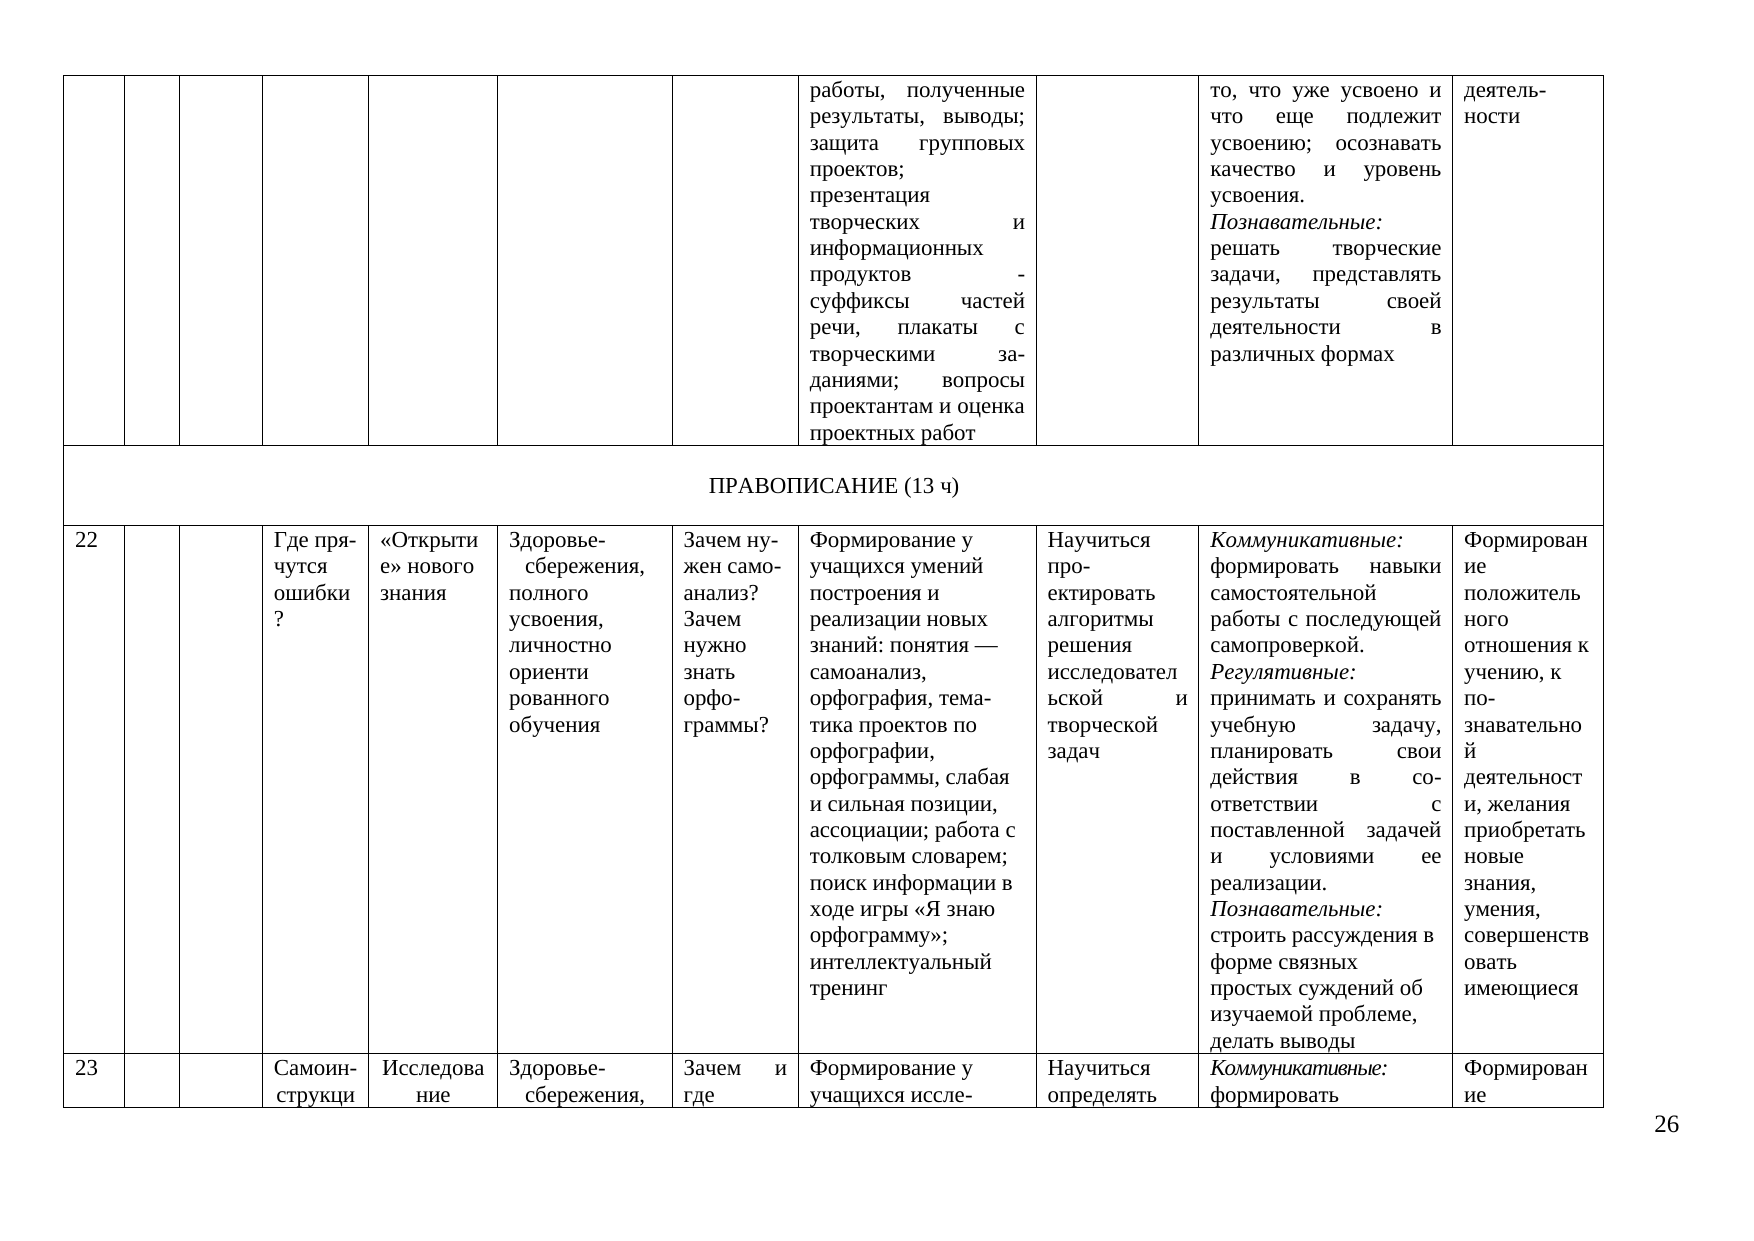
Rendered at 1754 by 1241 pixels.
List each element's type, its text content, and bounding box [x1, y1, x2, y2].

table_cell Зачем нужен самоанализ? Зачем нужно знать орфограммы? [673, 526, 798, 1053]
table_cell ПРАВОПИСАНИЕ (13 ч) [64, 446, 1603, 525]
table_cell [1037, 76, 1198, 445]
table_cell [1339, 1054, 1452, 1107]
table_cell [369, 76, 497, 445]
table_cell «Открытие» нового знания [369, 526, 497, 1053]
table_cell [180, 1054, 262, 1107]
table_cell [799, 76, 1036, 445]
table_cell Формирование положительного отношения к учению, к познавательной деятельности, желания приобретать новые знания, умения, совершенствовать имеющиеся [1453, 526, 1603, 1053]
table_cell Самоин- струкция [263, 1054, 368, 1107]
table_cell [1453, 76, 1603, 445]
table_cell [498, 76, 672, 445]
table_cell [673, 1054, 798, 1107]
table_cell [125, 1054, 179, 1107]
table_cell [125, 76, 179, 445]
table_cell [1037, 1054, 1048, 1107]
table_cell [673, 76, 798, 445]
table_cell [1199, 76, 1452, 445]
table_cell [263, 76, 368, 445]
table_cell [125, 526, 179, 1053]
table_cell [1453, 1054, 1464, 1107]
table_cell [799, 1054, 1036, 1107]
table_cell [180, 76, 262, 445]
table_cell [498, 1054, 672, 1107]
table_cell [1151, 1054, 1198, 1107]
table_cell 22 [64, 526, 124, 1053]
table_cell Здоровье- сбережения, полного усвоения, личностно ориенти рованного обучения [498, 526, 672, 1053]
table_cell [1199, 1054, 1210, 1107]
table_cell 23 [64, 1054, 124, 1107]
table_cell [180, 526, 262, 1053]
table_cell Исследование [369, 1054, 497, 1107]
table_cell Научиться проектировать алгоритмы решения исследовательской и творческой задач [1037, 526, 1198, 1053]
table_cell Коммуникативные: формировать навыки самостоятельной работы с последующей самопроверкой. Регулятивные: принимать и сохранять учебную задачу, планировать свои действия в соответствии с поставленной задачей и условиями ее реализации. Познавательные: строить рассуждения в форме связных простых суждений об изучаемой проблеме, делать выводы [1199, 526, 1452, 1053]
table_cell Формирование у учащихся умений построения и реализации новых знаний: понятия — самоанализ, орфография, тематика проектов по орфографии, орфограммы, слабая и сильная позиции, ассоциации; работа с толковым словарем; поиск информации в ходе игры «Я знаю орфограмму»; интеллектуальный тренинг [799, 526, 1036, 1053]
table_cell Где прячутся ошибки? [263, 526, 368, 1053]
table_cell 21 [64, 76, 124, 445]
